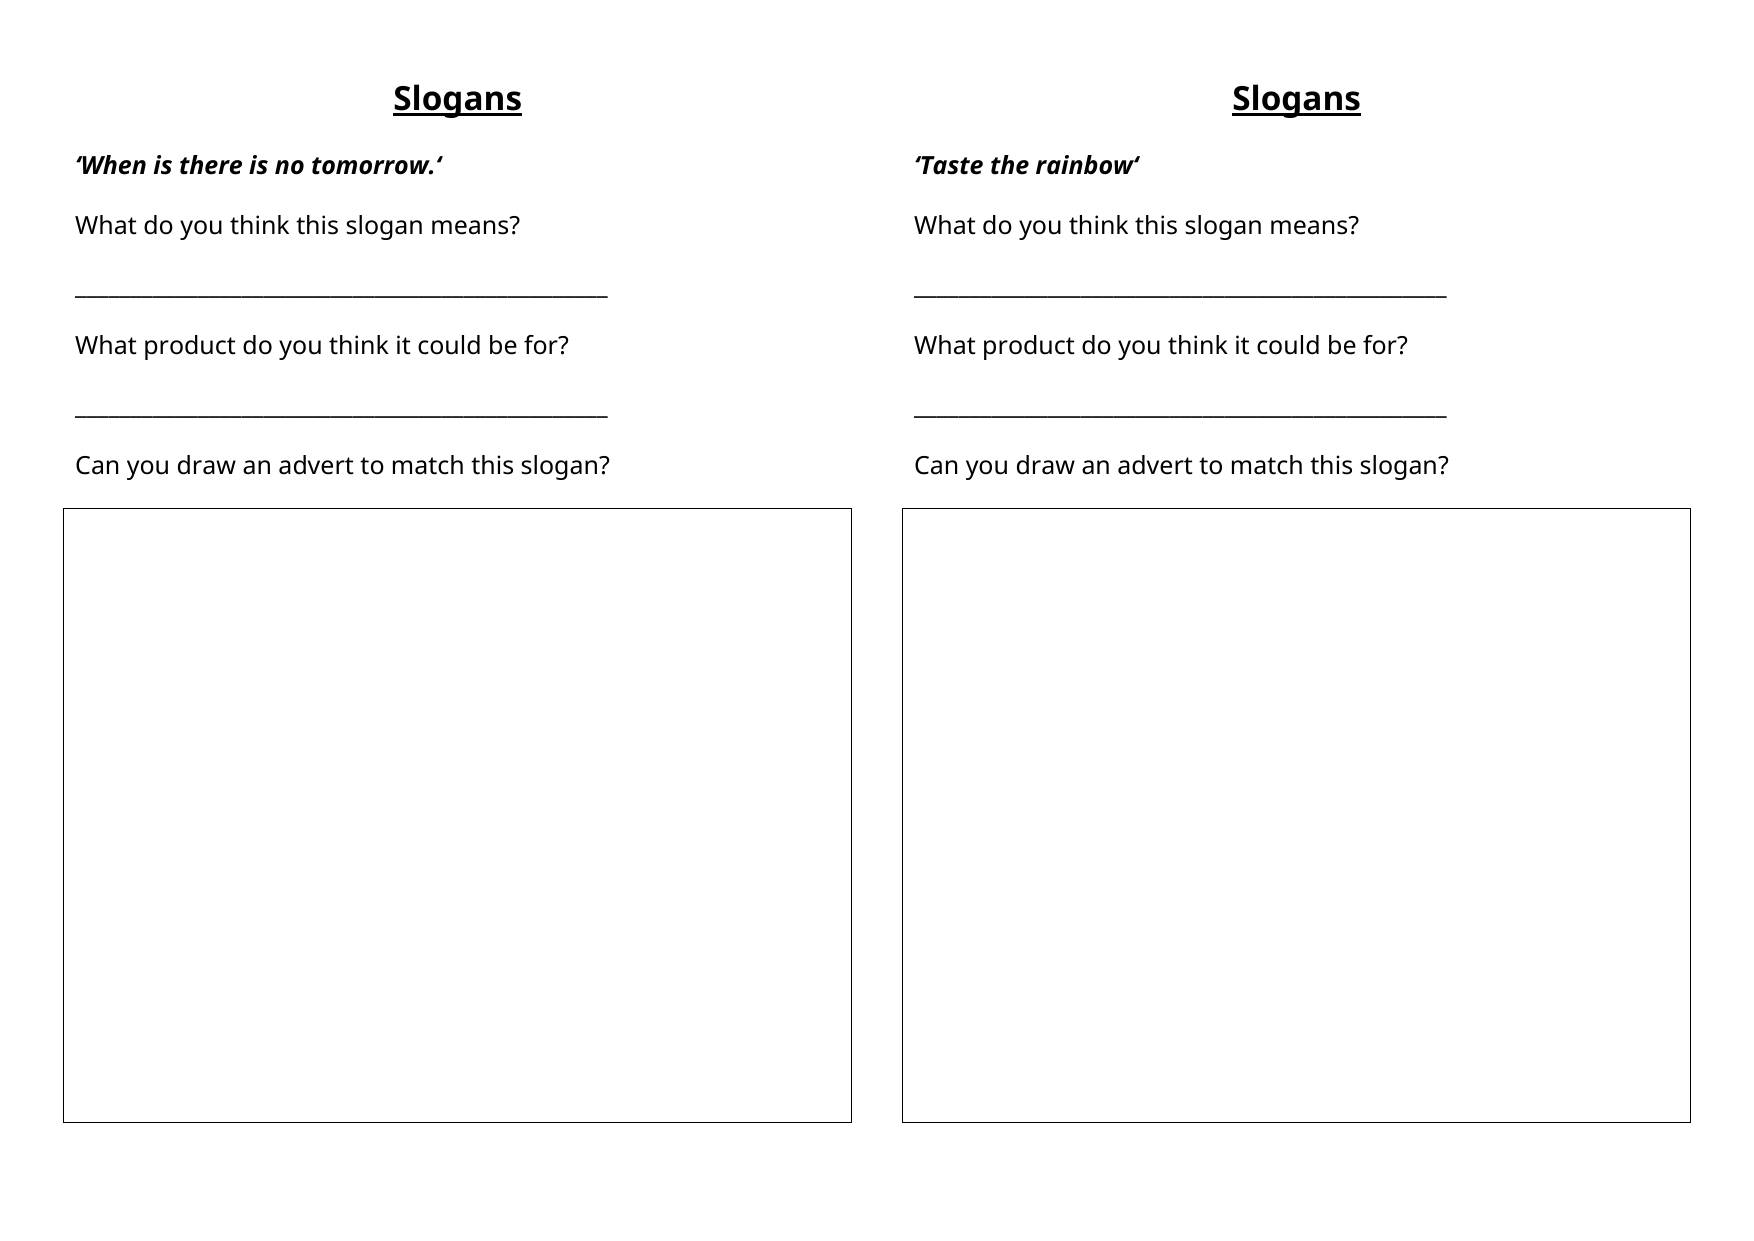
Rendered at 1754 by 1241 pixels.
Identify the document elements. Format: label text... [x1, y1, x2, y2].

text What do you think this slogan means? [914, 208, 1679, 242]
table_header [64, 509, 851, 1122]
text ________________________________________________ [914, 388, 1679, 422]
text ________________________________________________ [75, 388, 840, 422]
text Can you draw an advert to match this slogan? [75, 448, 840, 482]
text ________________________________________________ [75, 268, 840, 302]
text ‘Taste the rainbow‘ [914, 148, 1679, 182]
table_header [903, 509, 1690, 1122]
text What product do you think it could be for? [914, 328, 1679, 362]
text ________________________________________________ [914, 268, 1679, 302]
text What do you think this slogan means? [75, 208, 840, 242]
text What product do you think it could be for? [75, 328, 840, 362]
text Slogans [914, 75, 1679, 120]
text Can you draw an advert to match this slogan? [914, 448, 1679, 482]
text Slogans [75, 75, 840, 120]
text ‘When is there is no tomorrow.‘ [75, 148, 840, 182]
